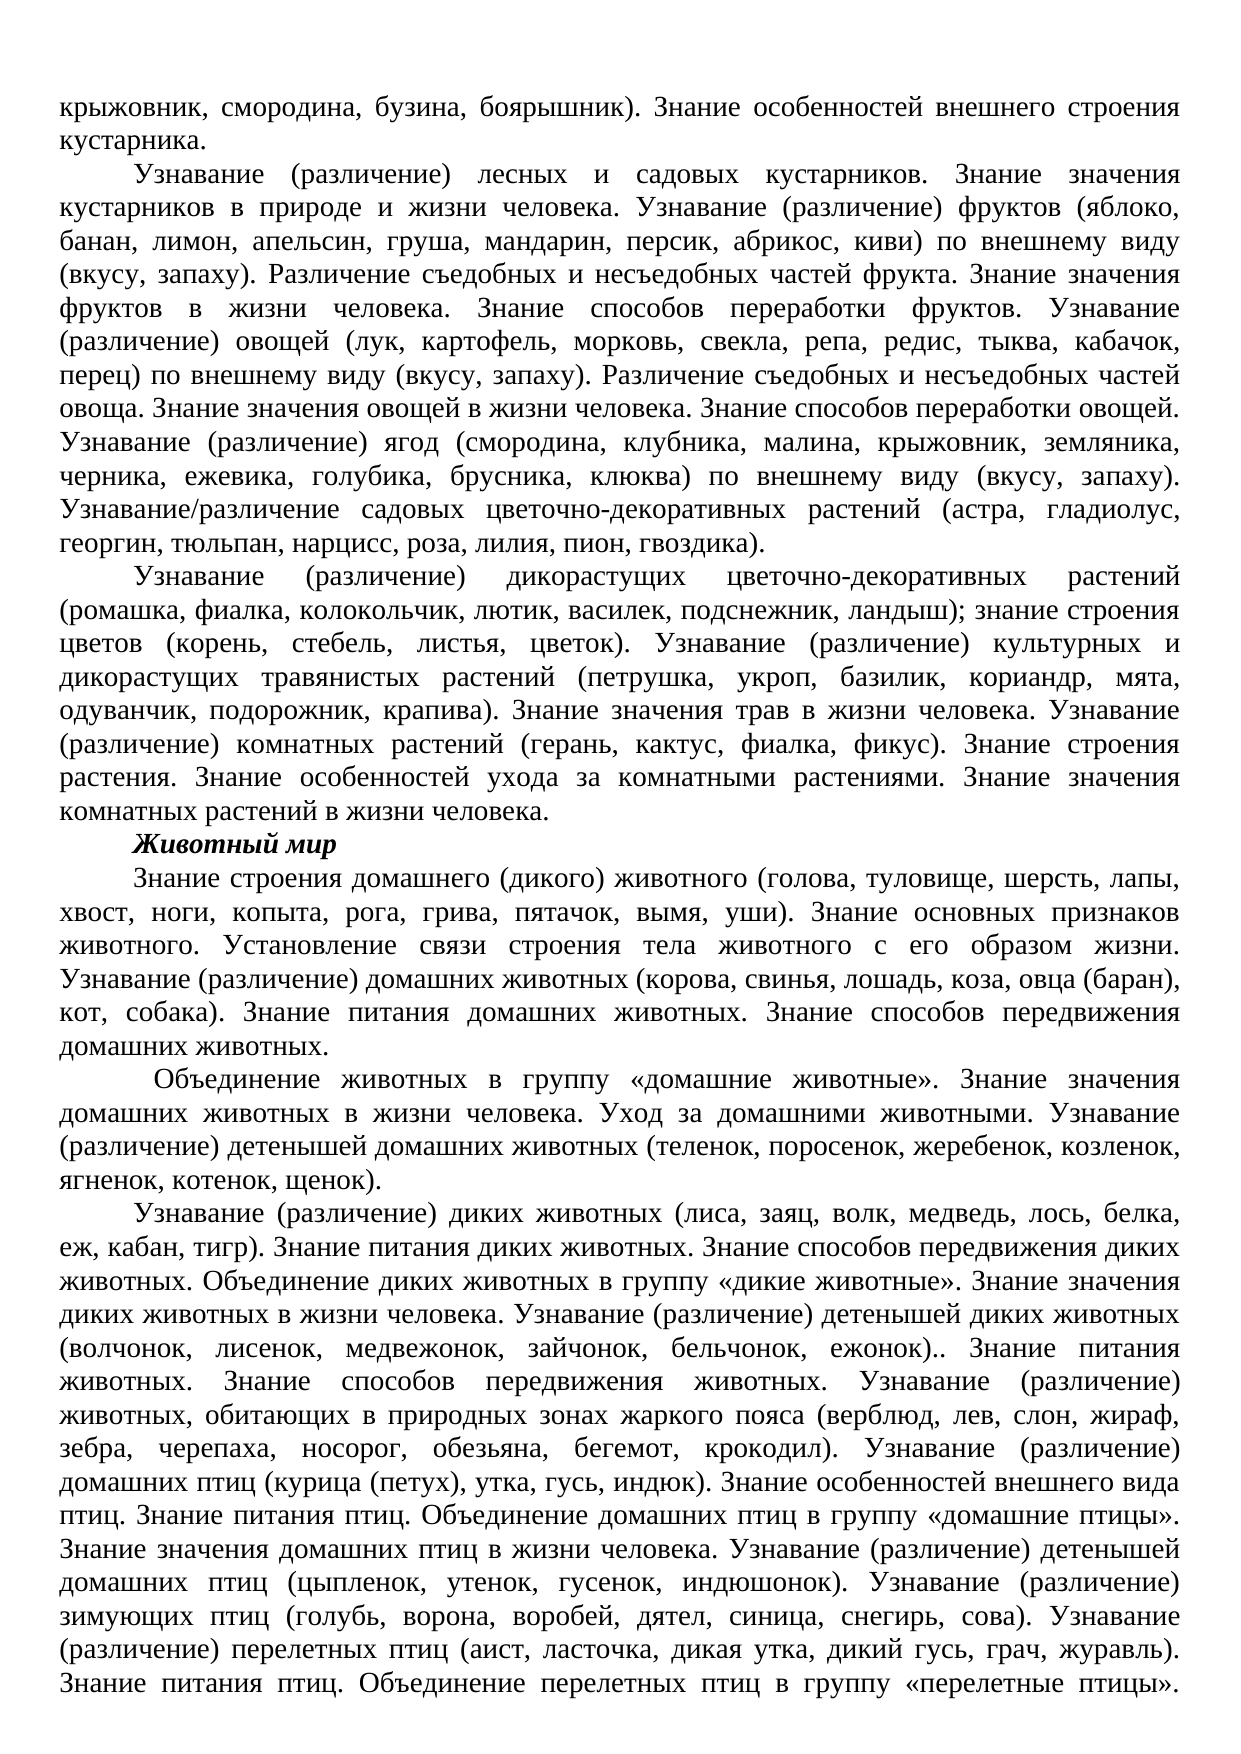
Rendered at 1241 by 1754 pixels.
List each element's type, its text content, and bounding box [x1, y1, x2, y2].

text Узнавание (различение) лесных и садовых кустарников. Знание значения кустарников в природе и жизни человека. Узнавание (различение) фруктов (яблоко, банан, лимон, апельсин, груша, мандарин, персик, абрикос, киви) по внешнему виду (вкусу, запаху). Различение съедобных и несъедобных частей фрукта. Знание значения фруктов в жизни человека. Знание способов переработки фруктов. Узнавание (различение) овощей (лук, картофель, морковь, свекла, репа, редис, тыква, кабачок, перец) по внешнему виду (вкусу, запаху). Различение съедобных и несъедобных частей овоща. Знание значения овощей в жизни человека. Знание способов переработки овощей. Узнавание (различение) ягод (смородина, клубника, малина, крыжовник, земляника, черника, ежевика, голубика, брусника, клюква) по внешнему виду (вкусу, запаху). Узнавание/различение садовых цветочно-декоративных растений (астра, гладиолус, георгин, тюльпан, нарцисс, роза, лилия, пион, гвоздика). [59, 156, 1181, 558]
text Объединение животных в группу «домашние животные». Знание значения домашних животных в жизни человека. Уход за домашними животными. Узнавание (различение) детенышей домашних животных (теленок, поросенок, жеребенок, козленок, ягненок, котенок, щенок). [59, 1061, 1181, 1196]
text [59, 89, 1181, 156]
text Узнавание (различение) дикорастущих цветочно-декоративных растений (ромашка, фиалка, колокольчик, лютик, василек, подснежник, ландыш); знание строения цветов (корень, стебель, листья, цветок). Узнавание (различение) культурных и дикорастущих травянистых растений (петрушка, укроп, базилик, кориандр, мята, одуванчик, подорожник, крапива). Знание значения трав в жизни человека. Узнавание (различение) комнатных растений (герань, кактус, фиалка, фикус). Знание строения растения. Знание особенностей ухода за комнатными растениями. Знание значения комнатных растений в жизни человека. [59, 558, 1181, 827]
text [59, 1196, 1181, 1699]
text Знание строения домашнего (дикого) животного (голова, туловище, шерсть, лапы, хвост, ноги, копыта, рога, грива, пятачок, вымя, уши). Знание основных признаков животного. Установление связи строения тела животного с его образом жизни. Узнавание (различение) домашних животных (корова, свинья, лошадь, коза, овца (баран), кот, собака). Знание питания домашних животных. Знание способов передвижения домашних животных. [59, 860, 1181, 1061]
text Животный мир [59, 827, 1181, 860]
